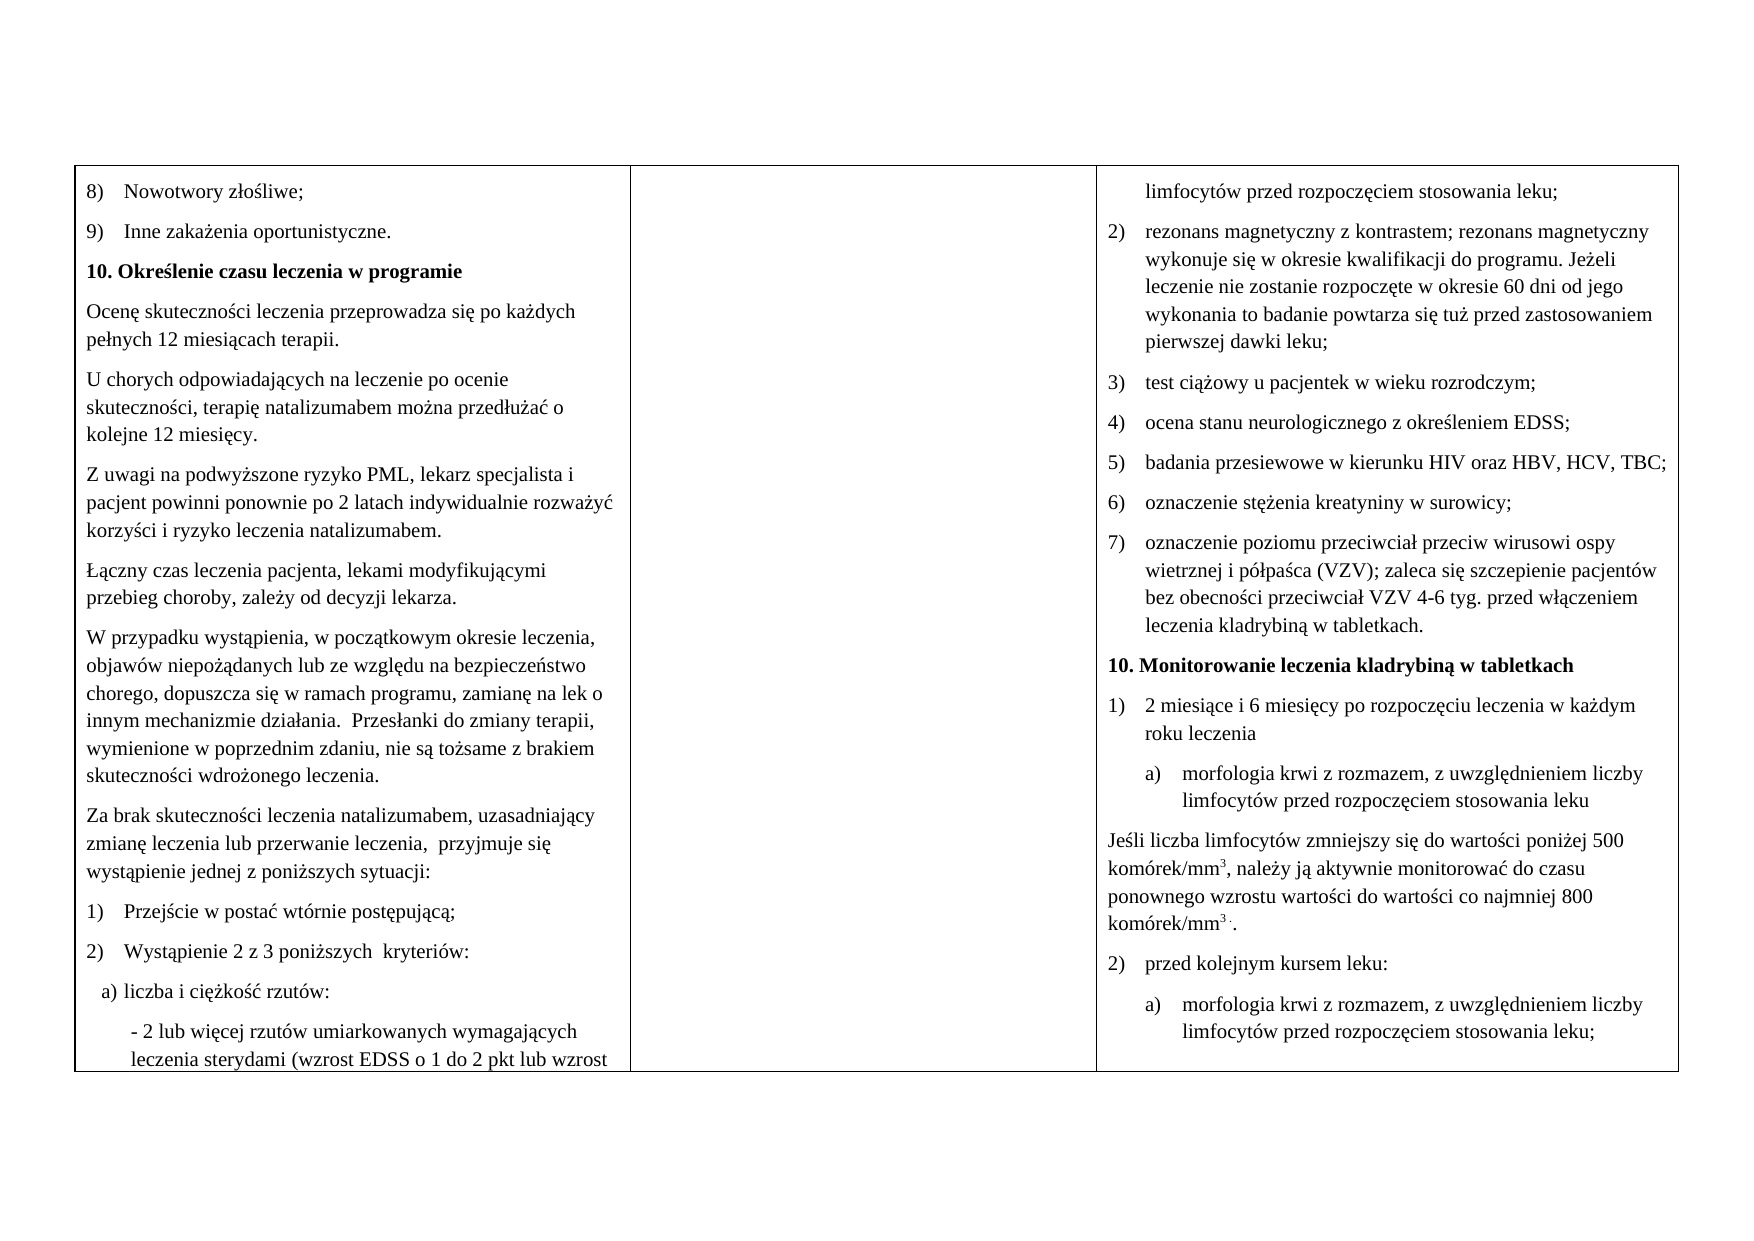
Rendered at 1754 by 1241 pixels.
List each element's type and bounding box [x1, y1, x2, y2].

table_cell [631, 166, 1096, 1071]
table_cell [1097, 166, 1678, 1071]
table_cell [76, 166, 630, 1071]
